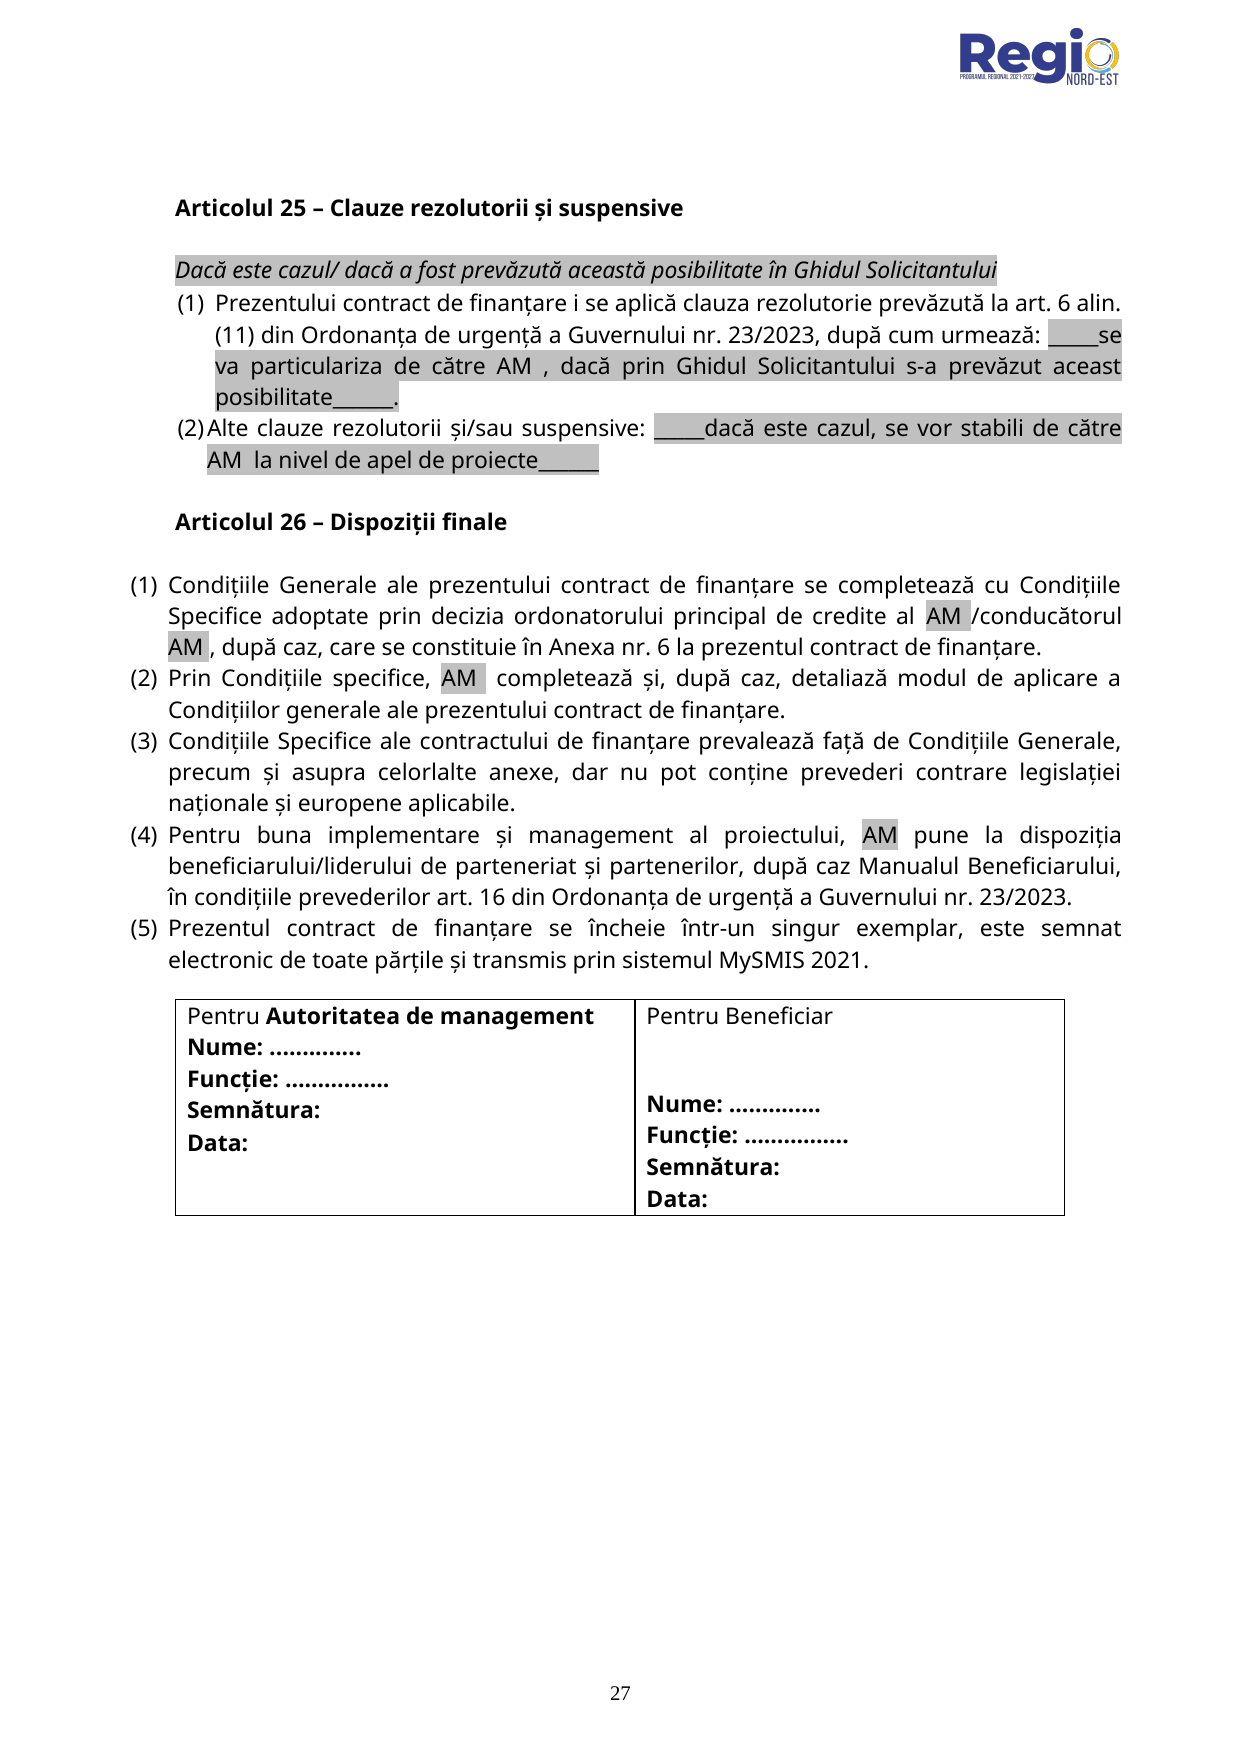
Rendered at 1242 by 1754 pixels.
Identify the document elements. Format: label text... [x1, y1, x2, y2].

list Pentru buna implementare și management al proiectului, AM pune la dispoziția beneficiarului/liderului de parteneriat și partenerilor, după caz Manualul Beneficiarului, în condițiile prevederilor art. 16 din Ordonanța de urgență a Guvernului nr. 23/2023. [130, 819, 1122, 912]
list Condițiile Generale ale prezentului contract de finanțare se completează cu Condițiile Specifice adoptate prin decizia ordonatorului principal de credite al AM /conducătorul AM , după caz, care se constituie în Anexa nr. 6 la prezentul contract de finanțare. [130, 569, 1122, 662]
list Prin Condițiile specifice, AM completează și, după caz, detaliază modul de aplicare a Condițiilor generale ale prezentului contract de finanțare. [130, 662, 1122, 725]
picture [957, 24, 1123, 88]
text Articolul 26 – Dispoziții finale [130, 506, 1122, 537]
list Prezentul contract de finanțare se încheie într-un singur exemplar, este semnat electronic de toate părțile și transmis prin sistemul MySMIS 2021. [130, 912, 1122, 975]
text Dacă este cazul/ dacă a fost prevăzută această posibilitate în Ghidul Solicitantului [175, 254, 1122, 286]
list Alte clauze rezolutorii și/sau suspensive: _____dacă este cazul, se vor stabili de către AM la nivel de apel de proiecte______ [177, 412, 1122, 475]
list Condițiile Specifice ale contractului de finanțare prevalează față de Condițiile Generale, precum și asupra celorlalte anexe, dar nu pot conține prevederi contrare legislației naționale și europene aplicabile. [130, 725, 1122, 819]
table_header Pentru Beneficiar Nume: .............. Funcţie: ……………. Semnătura: Data: [636, 1000, 1064, 1215]
text Articolul 25 – Clauze rezolutorii și suspensive [130, 192, 1122, 223]
list Prezentului contract de finanțare i se aplică clauza rezolutorie prevăzută la art. 6 alin. (11) din Ordonanța de urgență a Guvernului nr. 23/2023, după cum urmează: _____se va particulariza de către AM , dacă prin Ghidul Solicitantului s-a prevăzut aceast posibilitate______. [177, 287, 1122, 412]
table_header Pentru Autoritatea de management Nume: .............. Funcţie: ……………. Semnătura: Data: [176, 1000, 634, 1215]
